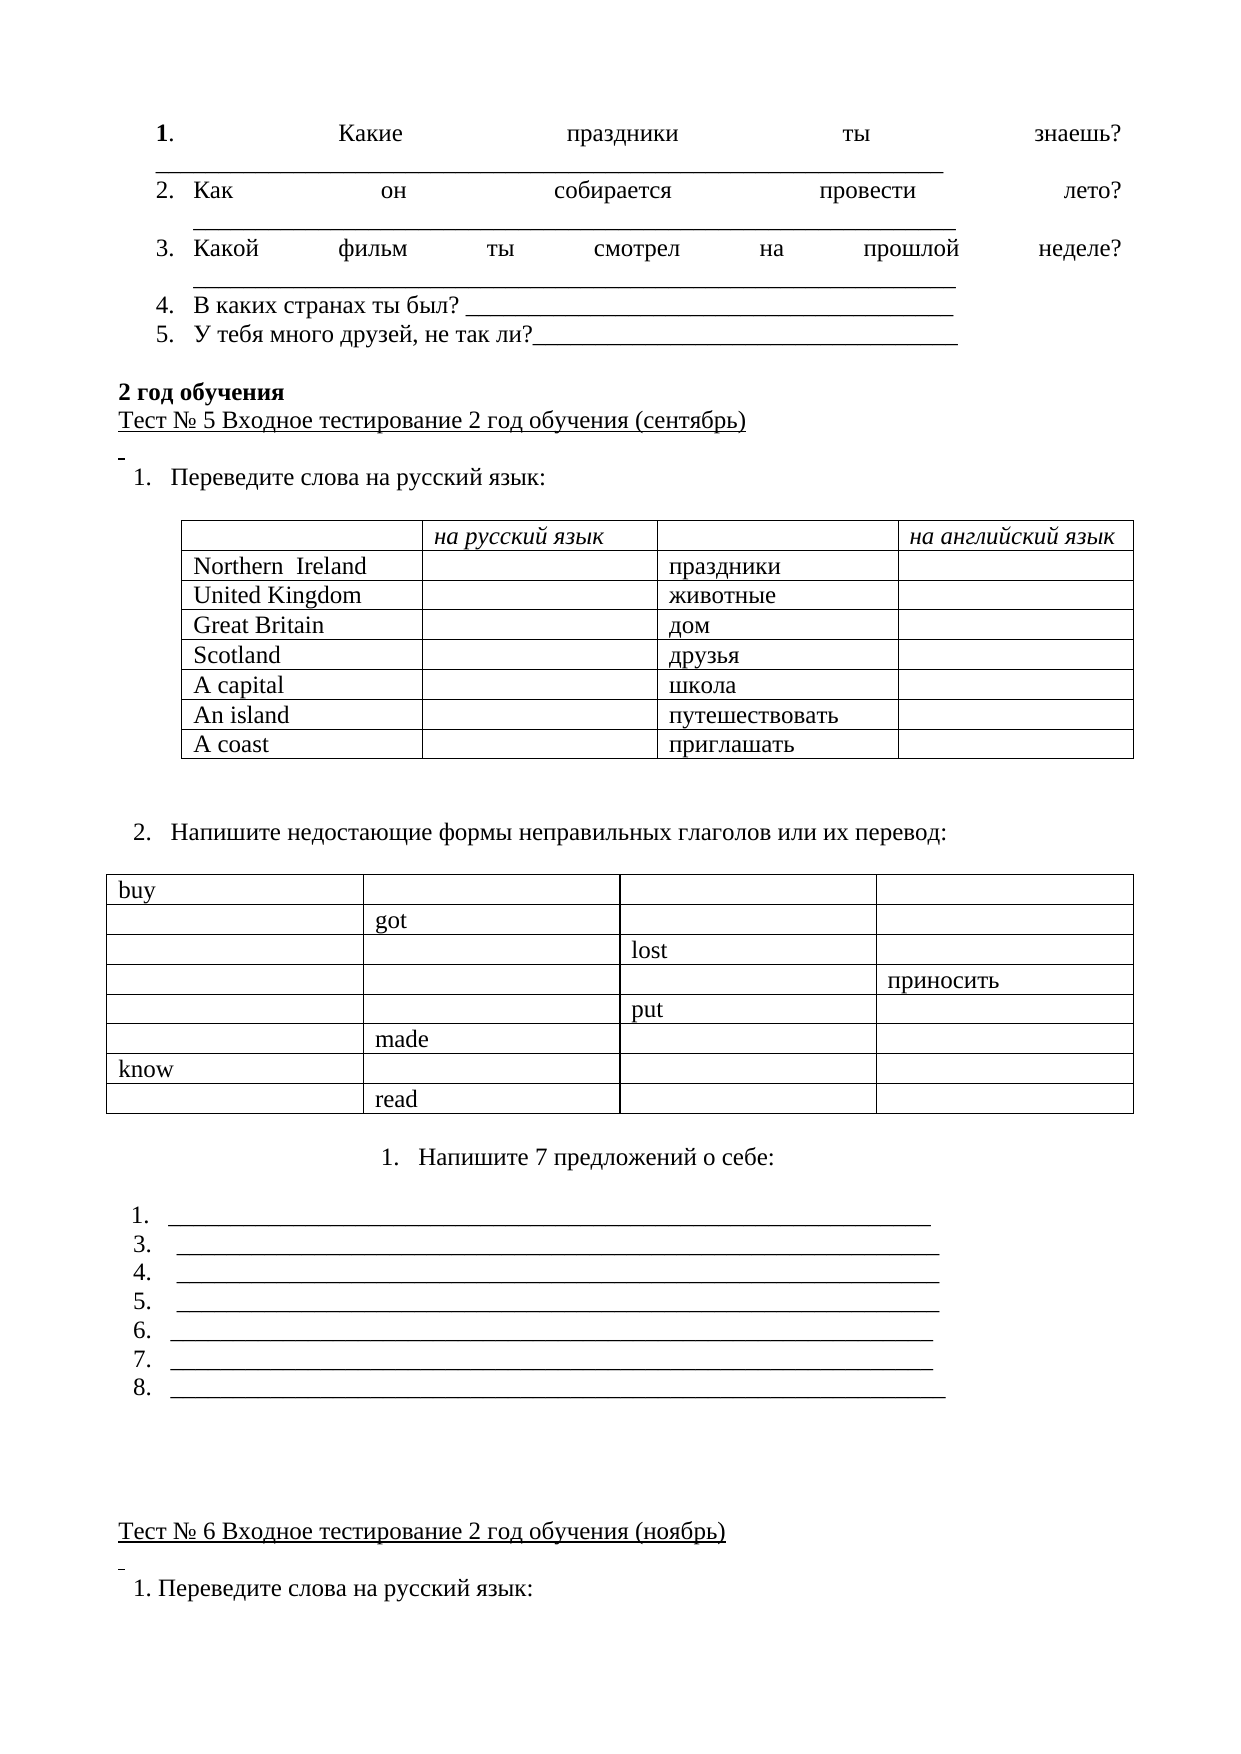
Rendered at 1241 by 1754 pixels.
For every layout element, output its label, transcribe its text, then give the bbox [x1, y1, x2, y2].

table_cell [107, 1024, 363, 1053]
table_cell United Kingdom [182, 581, 422, 609]
table_cell [423, 670, 657, 699]
table_cell made [364, 1024, 619, 1053]
list Какой фильм ты смотрел на прошлой неделе? _____________________________________________________________ [156, 233, 1122, 291]
table_cell [107, 995, 363, 1023]
text 2 год обучения [118, 377, 1122, 406]
table_cell A capital [182, 670, 422, 699]
table_cell Great Britain [182, 610, 422, 639]
table_cell [364, 995, 619, 1023]
table_cell [899, 670, 1133, 699]
table_cell [621, 905, 876, 934]
table_cell [877, 935, 1133, 964]
table_cell приглашать [658, 730, 898, 758]
table_cell дом [658, 610, 898, 639]
table_cell got [364, 905, 619, 934]
table_cell [899, 640, 1133, 669]
table_cell праздники [658, 551, 898, 579]
table_cell [621, 1024, 876, 1053]
list Напишите 7 предложений о себе: [381, 1142, 1122, 1171]
table_cell [877, 1024, 1133, 1053]
table_cell путешествовать [658, 700, 898, 728]
table_cell [423, 640, 657, 669]
table_cell друзья [658, 640, 898, 669]
list В каких странах ты был? _______________________________________ [156, 291, 1122, 319]
table_header на английский язык [899, 521, 1133, 550]
table_cell [364, 965, 619, 993]
table_cell [423, 551, 657, 579]
table_header [364, 875, 619, 904]
table_cell [107, 935, 363, 964]
table_cell [621, 965, 876, 993]
table_header [877, 875, 1133, 904]
table_cell [364, 935, 619, 964]
text 1. _____________________________________________________________ [118, 1200, 1122, 1229]
table_cell [899, 551, 1133, 579]
list Напишите недостающие формы неправильных глаголов или их перевод: [133, 817, 1122, 846]
table_cell животные [658, 581, 898, 609]
table_header [658, 521, 898, 550]
table_cell [877, 905, 1133, 934]
list Как он собирается провести лето? _____________________________________________________________ [156, 176, 1122, 233]
table_cell [423, 610, 657, 639]
list _____________________________________________________________ [133, 1315, 1122, 1344]
list _____________________________________________________________ [133, 1344, 1122, 1372]
table_cell школа [658, 670, 898, 699]
table_cell [877, 1084, 1133, 1113]
text Тест № 6 Входное тестирование 2 год обучения (ноябрь) [118, 1516, 1122, 1545]
table_cell Northern Ireland [182, 551, 422, 579]
table_cell [621, 1084, 876, 1113]
table_cell [899, 581, 1133, 609]
table_cell [621, 1054, 876, 1083]
table_cell [107, 1084, 363, 1113]
table_cell put [621, 995, 876, 1023]
table_cell An island [182, 700, 422, 728]
list У тебя много друзей, не так ли?__________________________________ [156, 319, 1122, 348]
list ______________________________________________________________ [133, 1372, 1122, 1401]
table_cell [423, 581, 657, 609]
table_cell [899, 700, 1133, 728]
list _____________________________________________________________ [133, 1229, 1122, 1257]
text 1. Какие праздники ты знаешь? _______________________________________________________________ [156, 118, 1122, 176]
table_cell [107, 965, 363, 993]
text 1. Переведите слова на русский язык: [133, 1573, 1122, 1602]
table_header buy [107, 875, 363, 904]
table_cell [877, 1054, 1133, 1083]
text Тест № 5 Входное тестирование 2 год обучения (сентябрь) [118, 406, 1122, 434]
table_cell lost [621, 935, 876, 964]
table_cell [899, 610, 1133, 639]
table_cell A coast [182, 730, 422, 758]
list _____________________________________________________________ [133, 1257, 1122, 1286]
table_cell [364, 1054, 619, 1083]
table_header [182, 521, 422, 550]
list Переведите слова на русский язык: [133, 462, 1122, 491]
table_cell [899, 730, 1133, 758]
list _____________________________________________________________ [133, 1286, 1122, 1315]
table_cell [423, 730, 657, 758]
table_cell [423, 700, 657, 728]
table_cell [107, 905, 363, 934]
table_cell [877, 995, 1133, 1023]
table_cell приносить [877, 965, 1133, 993]
table_cell read [364, 1084, 619, 1113]
table_header [621, 875, 876, 904]
table_cell know [107, 1054, 363, 1083]
table_header на русский язык [423, 521, 657, 550]
table_cell Scotland [182, 640, 422, 669]
